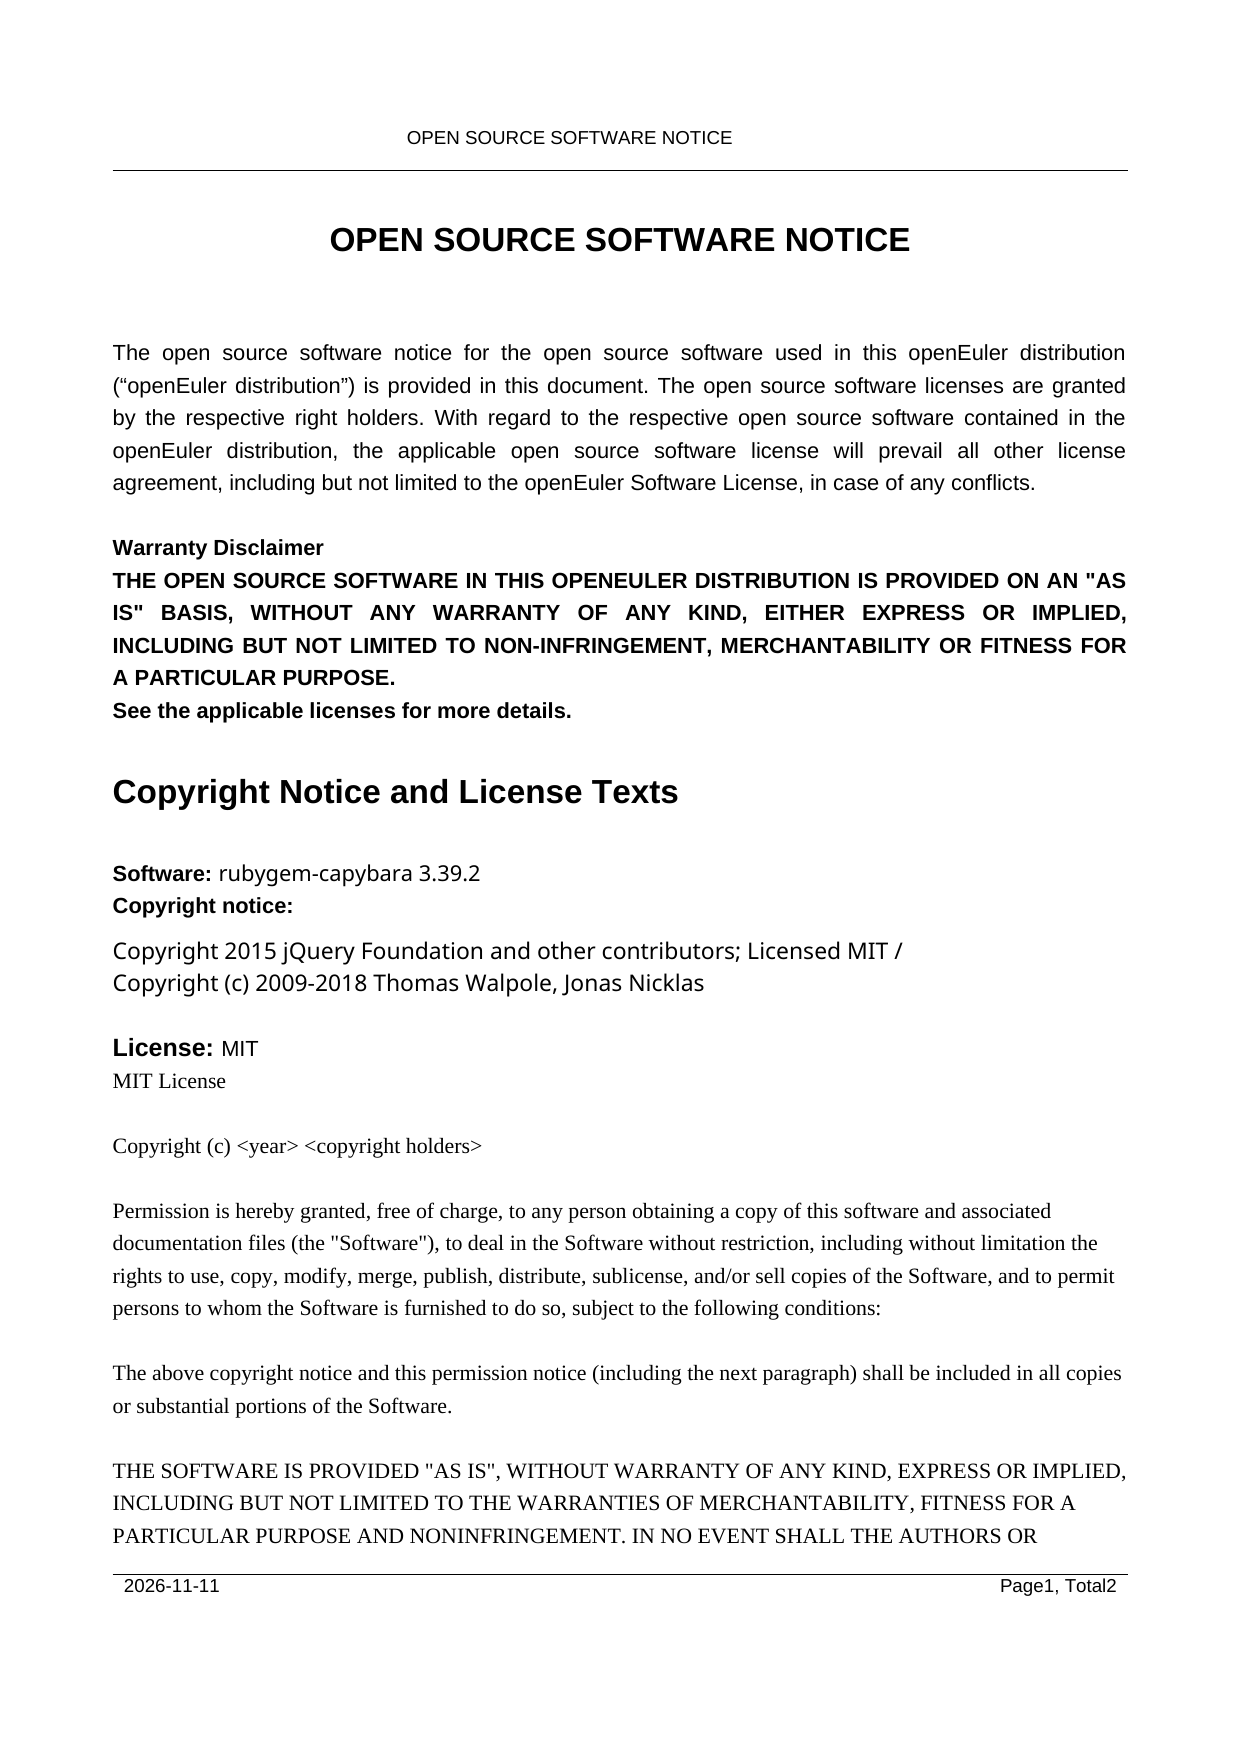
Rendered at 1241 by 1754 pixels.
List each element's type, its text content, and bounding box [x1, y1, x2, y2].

text License: MIT [112, 1031, 1128, 1064]
title Software: rubygem-capybara 3.39.2 [112, 856, 1128, 889]
text Copyright 2015 jQuery Foundation and other contributors; Licensed MIT / Copyright (c) 2009-2018 Thomas Walpole, Jonas Nicklas [112, 934, 1128, 1031]
text THE OPEN SOURCE SOFTWARE IN THIS OPENEULER DISTRIBUTION IS PROVIDED ON AN "AS IS" BASIS, WITHOUT ANY WARRANTY OF ANY KIND, EITHER EXPRESS OR IMPLIED, INCLUDING BUT NOT LIMITED TO NON-INFRINGEMENT, MERCHANTABILITY OR FITNESS FOR A PARTICULAR PURPOSE. See the applicable licenses for more details. [112, 564, 1128, 726]
text OPEN SOURCE SOFTWARE NOTICE [112, 206, 1128, 271]
text The open source software notice for the open source software used in this openEuler distribution (“openEuler distribution”) is provided in this document. The open source software licenses are granted by the respective right holders. With regard to the respective open source software contained in the openEuler distribution, the applicable open source software license will prevail all other license agreement, including but not limited to the openEuler Software License, in case of any conflicts. [112, 336, 1128, 499]
text Warranty Disclaimer [112, 531, 1128, 564]
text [112, 1064, 1128, 1551]
text Copyright Notice and License Texts [112, 759, 1128, 824]
text Copyright notice: [112, 889, 1128, 921]
